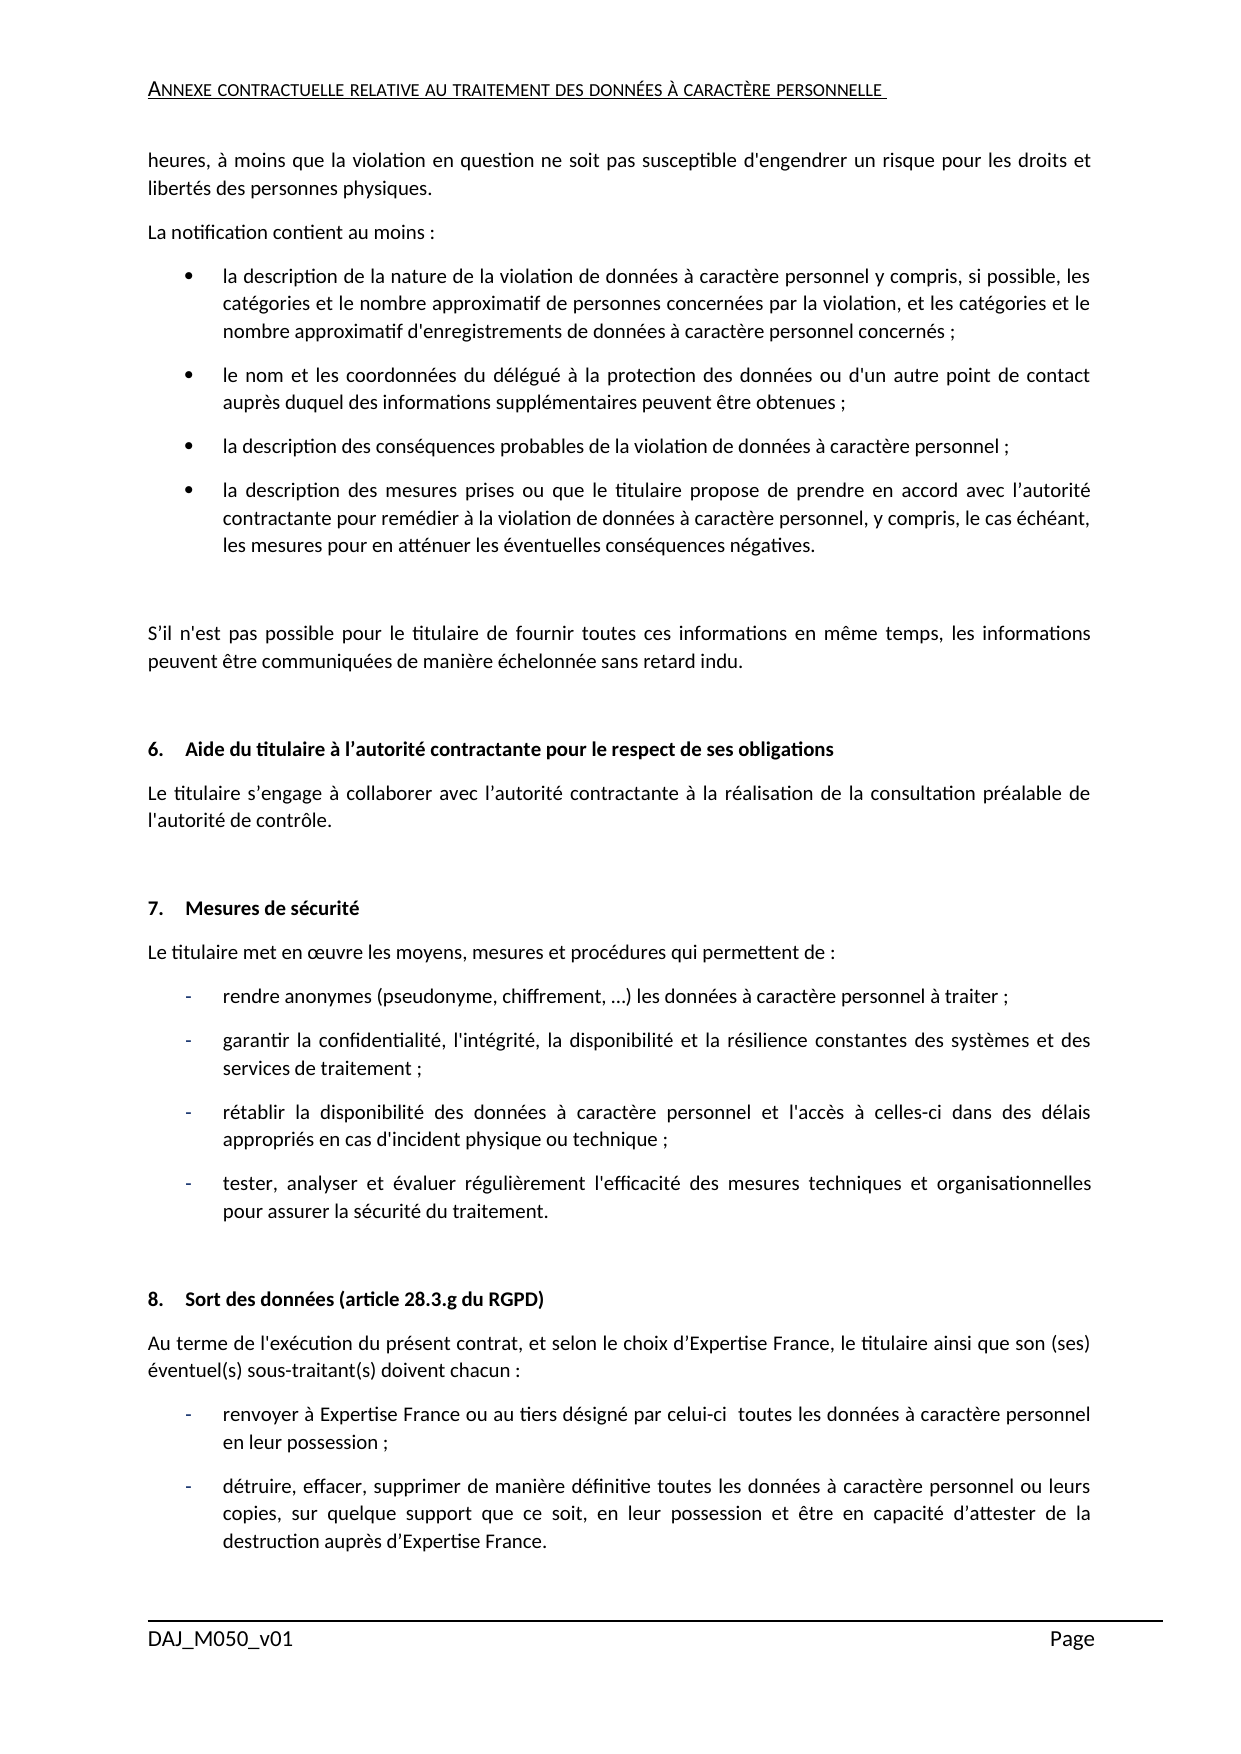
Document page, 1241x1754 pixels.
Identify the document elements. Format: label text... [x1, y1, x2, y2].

list garantir la confidentialité, l'intégrité, la disponibilité et la résilience constantes des systèmes et des services de traitement ; [185, 1028, 1093, 1081]
list Aide du titulaire à l’autorité contractante pour le respect de ses obligations [148, 736, 1093, 761]
text Le titulaire met en œuvre les moyens, mesures et procédures qui permettent de : [148, 939, 1093, 965]
text La notification contient au moins : [148, 219, 1093, 244]
list renvoyer à Expertise France ou au tiers désigné par celui-ci toutes les données à caractère personnel en leur possession ; [185, 1402, 1093, 1454]
list tester, analyser et évaluer régulièrement l'efficacité des mesures techniques et organisationnelles pour assurer la sécurité du traitement. [185, 1171, 1093, 1223]
list la description des conséquences probables de la violation de données à caractère personnel ; [185, 433, 1093, 459]
list le nom et les coordonnées du délégué à la protection des données ou d'un autre point de contact auprès duquel des informations supplémentaires peuvent être obtenues ; [185, 362, 1093, 415]
text S’il n'est pas possible pour le titulaire de fournir toutes ces informations en même temps, les informations peuvent être communiquées de manière échelonnée sans retard indu. [148, 620, 1093, 673]
list détruire, effacer, supprimer de manière définitive toutes les données à caractère personnel ou leurs copies, sur quelque support que ce soit, en leur possession et être en capacité d’attester de la destruction auprès d’Expertise France. [185, 1473, 1093, 1553]
list la description des mesures prises ou que le titulaire propose de prendre en accord avec l’autorité contractante pour remédier à la violation de données à caractère personnel, y compris, le cas échéant, les mesures pour en atténuer les éventuelles conséquences négatives. [185, 477, 1093, 558]
list rétablir la disponibilité des données à caractère personnel et l'accès à celles-ci dans des délais appropriés en cas d'incident physique ou technique ; [185, 1099, 1093, 1152]
list la description de la nature de la violation de données à caractère personnel y compris, si possible, les catégories et le nombre approximatif de personnes concernées par la violation, et les catégories et le nombre approximatif d'enregistrements de données à caractère personnel concernés ; [185, 263, 1093, 343]
text Le titulaire s’engage à collaborer avec l’autorité contractante à la réalisation de la consultation préalable de l'autorité de contrôle. [148, 780, 1093, 833]
list Sort des données (article 28.3.g du RGPD) [148, 1286, 1093, 1312]
text Au terme de l'exécution du présent contrat, et selon le choix d’Expertise France, le titulaire ainsi que son (ses) éventuel(s) sous-traitant(s) doivent chacun : [148, 1330, 1093, 1383]
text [148, 148, 1093, 200]
list rendre anonymes (pseudonyme, chiffrement, …) les données à caractère personnel à traiter ; [185, 984, 1093, 1009]
list Mesures de sécurité [148, 896, 1093, 921]
